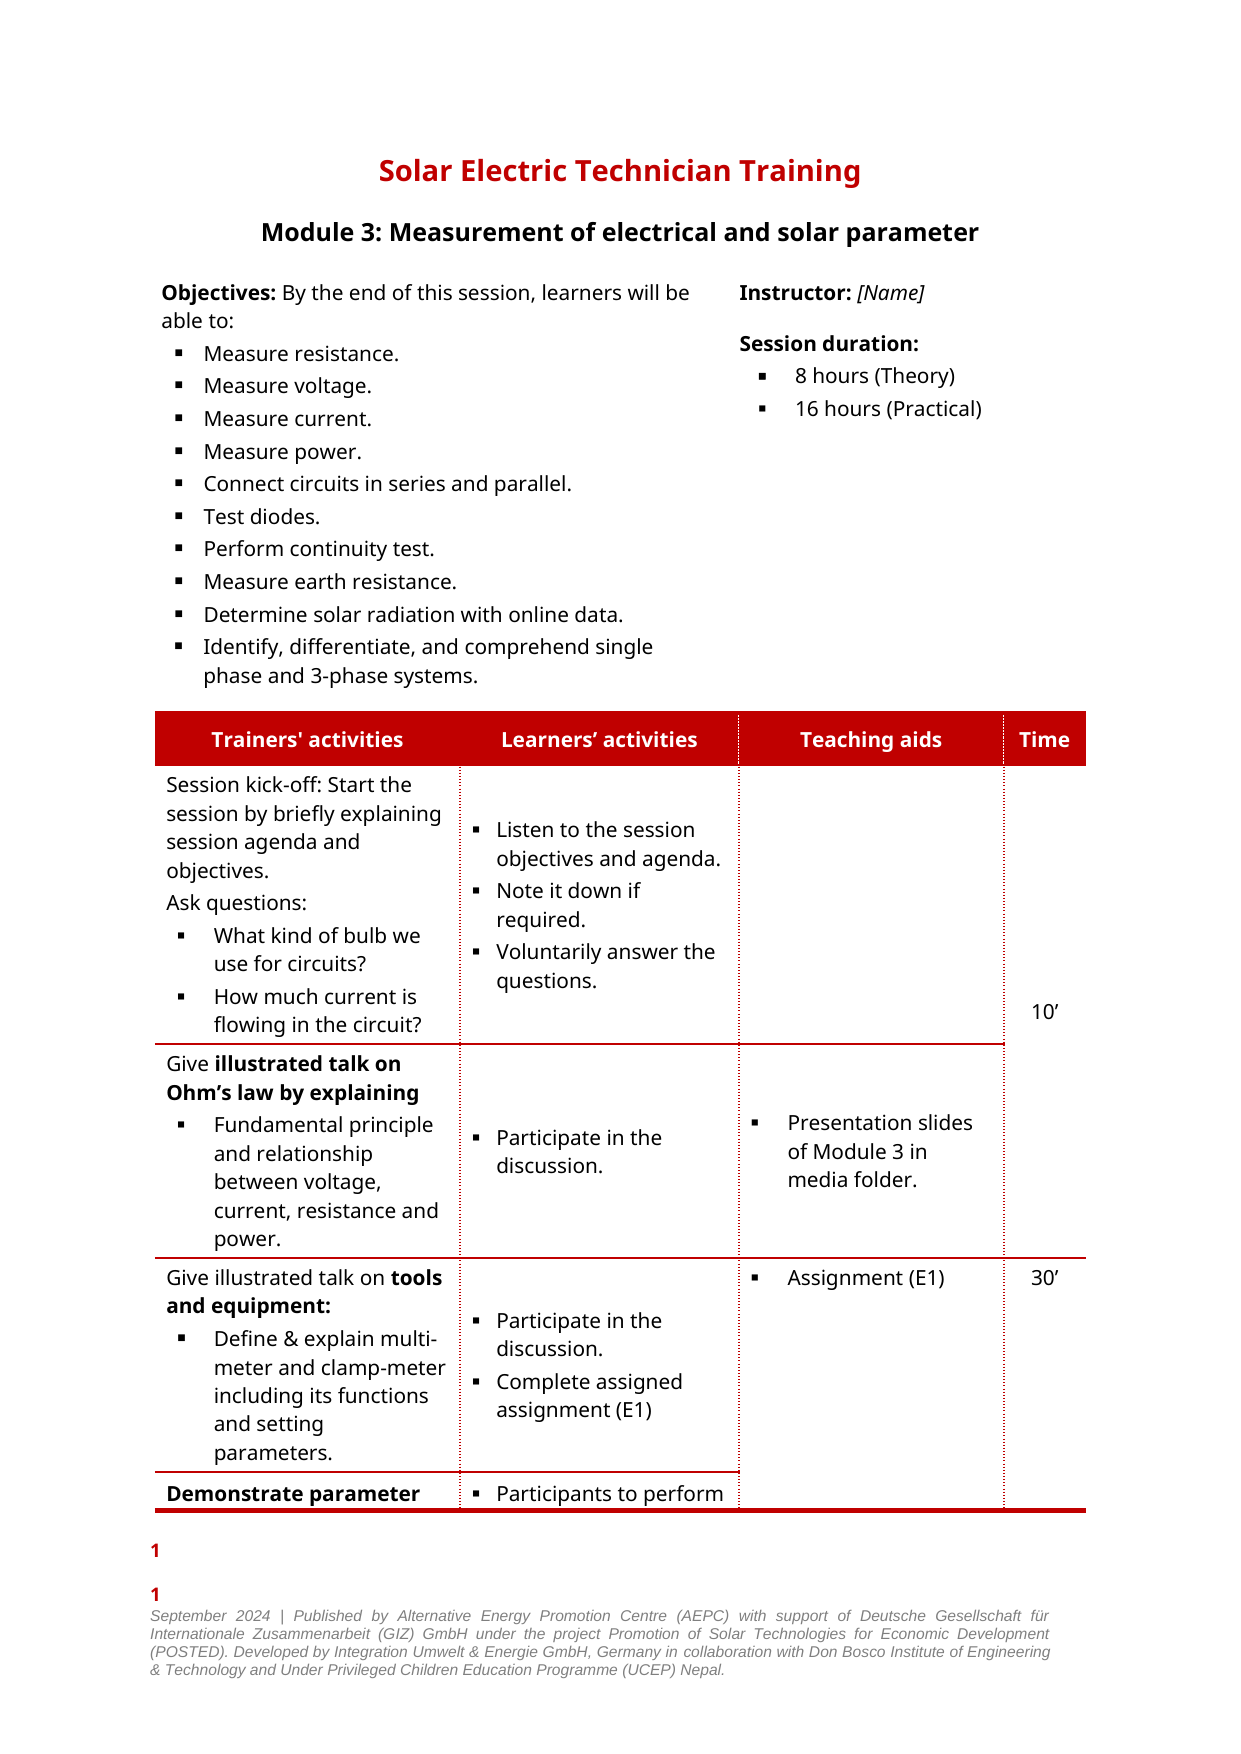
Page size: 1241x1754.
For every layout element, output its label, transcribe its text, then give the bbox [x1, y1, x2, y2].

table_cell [460, 1473, 738, 1508]
table_cell [739, 766, 1003, 1043]
table_header Instructor: [Name] [728, 274, 1090, 325]
text Solar Electric Technician Training [150, 150, 1090, 190]
table_cell Presentation slides of Module 3 in media folder. [739, 1045, 1003, 1257]
text Module 3: Measurement of electrical and solar parameter [150, 215, 1090, 249]
table_header Time [1004, 714, 1086, 764]
table_cell Participate in the discussion. [460, 1045, 738, 1257]
table_cell Give illustrated talk on tools and equipment: Define & explain multi-meter and clamp-meter including its functions and setting parameters. [155, 1259, 460, 1471]
table_cell Give illustrated talk on Ohm’s law by explaining Fundamental principle and relationship between voltage, current, resistance and power. [155, 1045, 460, 1257]
table_cell Session duration: 8 hours (Theory) 16 hours (Practical) [728, 325, 1090, 693]
table_cell Assignment (E1) [739, 1259, 1003, 1508]
table_header Trainers' activities [155, 714, 460, 764]
table_header Teaching aids [739, 714, 1003, 764]
table_header Objectives: By the end of this session, learners will be able to: Measure resistance. Measure voltage. Measure current. Measure power. Connect circuits in series and parallel. Test diodes. Perform continuity test. Measure earth resistance. Determine solar radiation with online data. Identify, differentiate, and comprehend single phase and 3-phase systems. [150, 274, 728, 693]
table_cell 30’ [1004, 1259, 1086, 1508]
table_cell Participate in the discussion. Complete assigned assignment (E1) [460, 1259, 738, 1471]
table_cell 10’ [1004, 766, 1086, 1257]
table_header Learners’ activities [460, 714, 738, 764]
table_cell Listen to the session objectives and agenda. Note it down if required. Voluntarily answer the questions. [460, 766, 738, 1043]
table_cell Session kick-off: Start the session by briefly explaining session agenda and objectives. Ask questions: What kind of bulb we use for circuits? How much current is flowing in the circuit? [155, 766, 460, 1043]
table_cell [155, 1473, 460, 1508]
